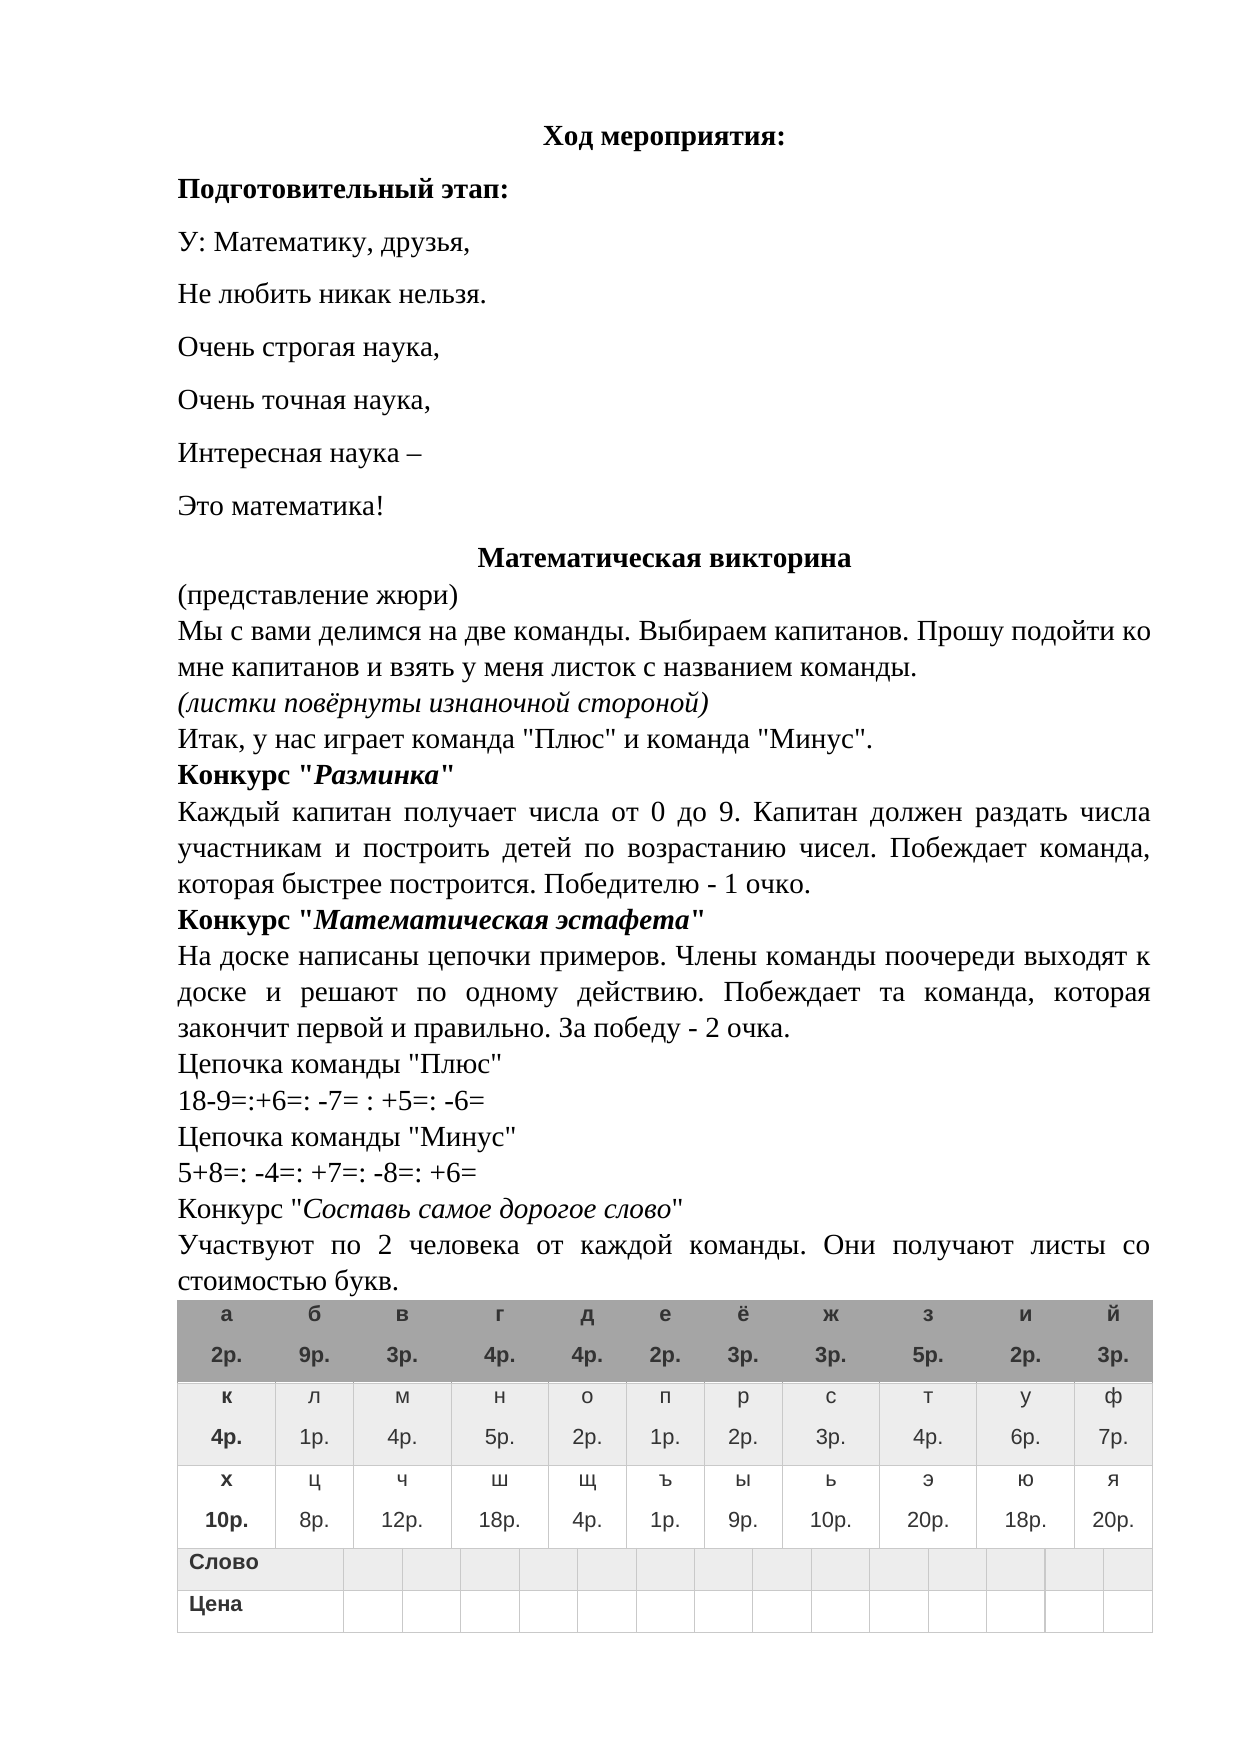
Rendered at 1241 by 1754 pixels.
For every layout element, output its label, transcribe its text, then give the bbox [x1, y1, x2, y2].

text Не любить никак нельзя. [177, 277, 1152, 310]
table_cell [753, 1591, 811, 1632]
table_cell [403, 1591, 460, 1632]
table_cell ф 7р. [1075, 1384, 1152, 1465]
table_cell ц 8р. [276, 1466, 353, 1548]
table_cell ы 9р. [705, 1466, 782, 1548]
table_cell [637, 1591, 694, 1632]
text Участвуют по 2 человека от каждой команды. Они получают листы со стоимостью букв. [177, 1227, 1152, 1297]
table_cell ь 10р. [783, 1466, 879, 1548]
text (представление жюри) [177, 577, 1152, 610]
table_cell [461, 1549, 519, 1590]
table_header г 4р. [452, 1301, 548, 1382]
table_cell х 10р. [178, 1466, 275, 1548]
table_cell [1104, 1549, 1152, 1590]
table_cell у 6р. [977, 1384, 1074, 1465]
table_cell к 4р. [178, 1384, 275, 1465]
table_cell р 2р. [705, 1384, 782, 1465]
table_cell м 4р. [354, 1384, 451, 1465]
table_header й 3р. [1075, 1301, 1152, 1382]
table_cell [1046, 1549, 1103, 1590]
table_header ж 3р. [783, 1301, 879, 1382]
text Мы с вами делимся на две команды. Выбираем капитанов. Прошу подойти ко мне капитанов и взять у меня листок с названием команды. [177, 613, 1152, 683]
table_header и 2р. [977, 1301, 1074, 1382]
table_cell [1046, 1591, 1103, 1632]
text 18-9=:+6=: -7= : +5=: -6= [177, 1083, 1152, 1116]
table_header е 2р. [627, 1301, 704, 1382]
table_cell ш 18р. [452, 1466, 548, 1548]
table_cell [637, 1549, 694, 1590]
text 5+8=: -4=: +7=: -8=: +6= [177, 1155, 1152, 1189]
table_cell [870, 1549, 928, 1590]
table_cell э 20р. [880, 1466, 976, 1548]
text Цепочка команды "Плюс" [177, 1047, 1152, 1080]
table_cell [753, 1549, 811, 1590]
text Подготовительный этап: [177, 171, 1152, 204]
text Каждый капитан получает числа от 0 до 9. Капитан должен раздать числа участникам и построить детей по возрастанию чисел. Побеждает команда, которая быстрее построится. Победителю - 1 очко. [177, 794, 1152, 899]
text (листки повёрнуты изнаночной стороной) [177, 685, 1152, 719]
table_cell ч 12р. [354, 1466, 451, 1548]
table_cell Слово [178, 1549, 343, 1590]
text На доске написаны цепочки примеров. Члены команды поочереди выходят к доске и решают по одному действию. Побеждает та команда, которая закончит первой и правильно. За победу - 2 очка. [177, 938, 1152, 1044]
table_cell [812, 1549, 869, 1590]
table_cell [461, 1591, 519, 1632]
text У: Математику, друзья, [177, 224, 1152, 257]
text Ход мероприятия: [177, 118, 1152, 152]
text Конкурс "Разминка" [177, 757, 1152, 791]
table_cell [520, 1591, 577, 1632]
table_cell [578, 1549, 636, 1590]
table_cell п 1р. [627, 1384, 704, 1465]
table_cell [929, 1549, 986, 1590]
table_cell н 5р. [452, 1384, 548, 1465]
text Это математика! [177, 488, 1152, 521]
table_cell [520, 1549, 577, 1590]
table_cell [929, 1591, 986, 1632]
text Интересная наука – [177, 435, 1152, 468]
table_cell л 1р. [276, 1384, 353, 1465]
text Очень точная наука, [177, 382, 1152, 416]
table_cell [987, 1549, 1044, 1590]
text Конкурс "Математическая эстафета" [177, 902, 1152, 936]
text Итак, у нас играет команда "Плюс" и команда "Минус". [177, 721, 1152, 755]
table_cell [987, 1591, 1044, 1632]
table_header з 5р. [880, 1301, 976, 1382]
table_header в 3р. [354, 1301, 451, 1382]
table_cell [1104, 1591, 1152, 1632]
table_cell [578, 1591, 636, 1632]
table_cell [403, 1549, 460, 1590]
table_header ё 3р. [705, 1301, 782, 1382]
text Конкурс "Составь самое дорогое слово" [177, 1191, 1152, 1225]
table_cell о 2р. [549, 1384, 626, 1465]
table_cell Цена [178, 1591, 343, 1632]
table_cell [812, 1591, 869, 1632]
table_cell с 3р. [783, 1384, 879, 1465]
table_cell [695, 1549, 752, 1590]
table_cell ю 18р. [977, 1466, 1074, 1548]
table_cell т 4р. [880, 1384, 976, 1465]
table_cell [695, 1591, 752, 1632]
text Математическая викторина [177, 541, 1152, 574]
table_cell [344, 1591, 402, 1632]
text Цепочка команды "Минус" [177, 1119, 1152, 1152]
table_cell [344, 1549, 402, 1590]
text Очень строгая наука, [177, 329, 1152, 363]
table_cell ъ 1р. [627, 1466, 704, 1548]
table_header д 4р. [549, 1301, 626, 1382]
table_header б 9р. [276, 1301, 353, 1382]
table_cell я 20р. [1075, 1466, 1152, 1548]
table_cell щ 4р. [549, 1466, 626, 1548]
table_header а 2р. [178, 1301, 275, 1382]
table_cell [870, 1591, 928, 1632]
